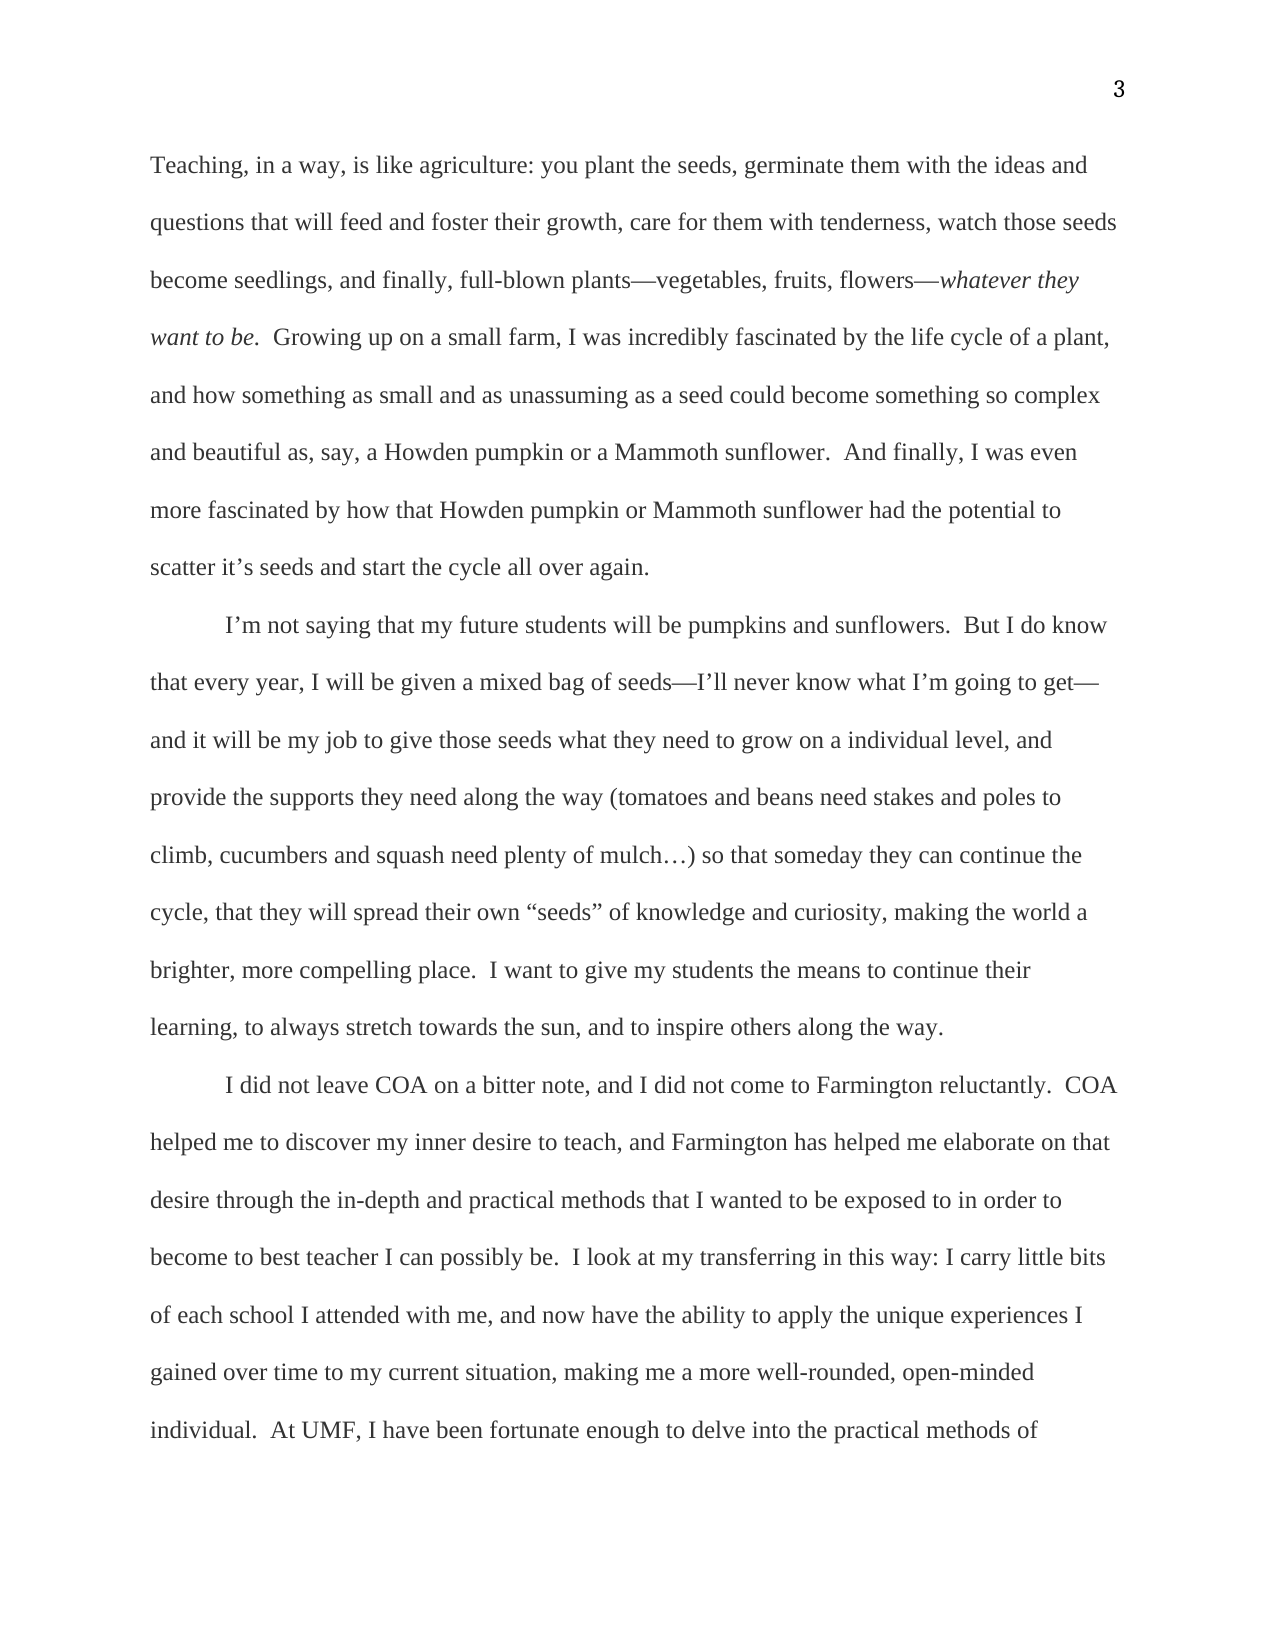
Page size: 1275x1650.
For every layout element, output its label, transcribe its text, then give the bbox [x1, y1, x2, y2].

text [150, 150, 1125, 581]
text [150, 1070, 1125, 1444]
text I’m not saying that my future students will be pumpkins and sunflowers. But I do know that every year, I will be given a mixed bag of seeds—I’ll never know what I’m going to get—and it will be my job to give those seeds what they need to grow on a individual level, and provide the supports they need along the way (tomatoes and beans need stakes and poles to climb, cucumbers and squash need plenty of mulch…) so that someday they can continue the cycle, that they will spread their own “seeds” of knowledge and curiosity, making the world a brighter, more compelling place. I want to give my students the means to continue their learning, to always stretch towards the sun, and to inspire others along the way. [150, 610, 1125, 1041]
